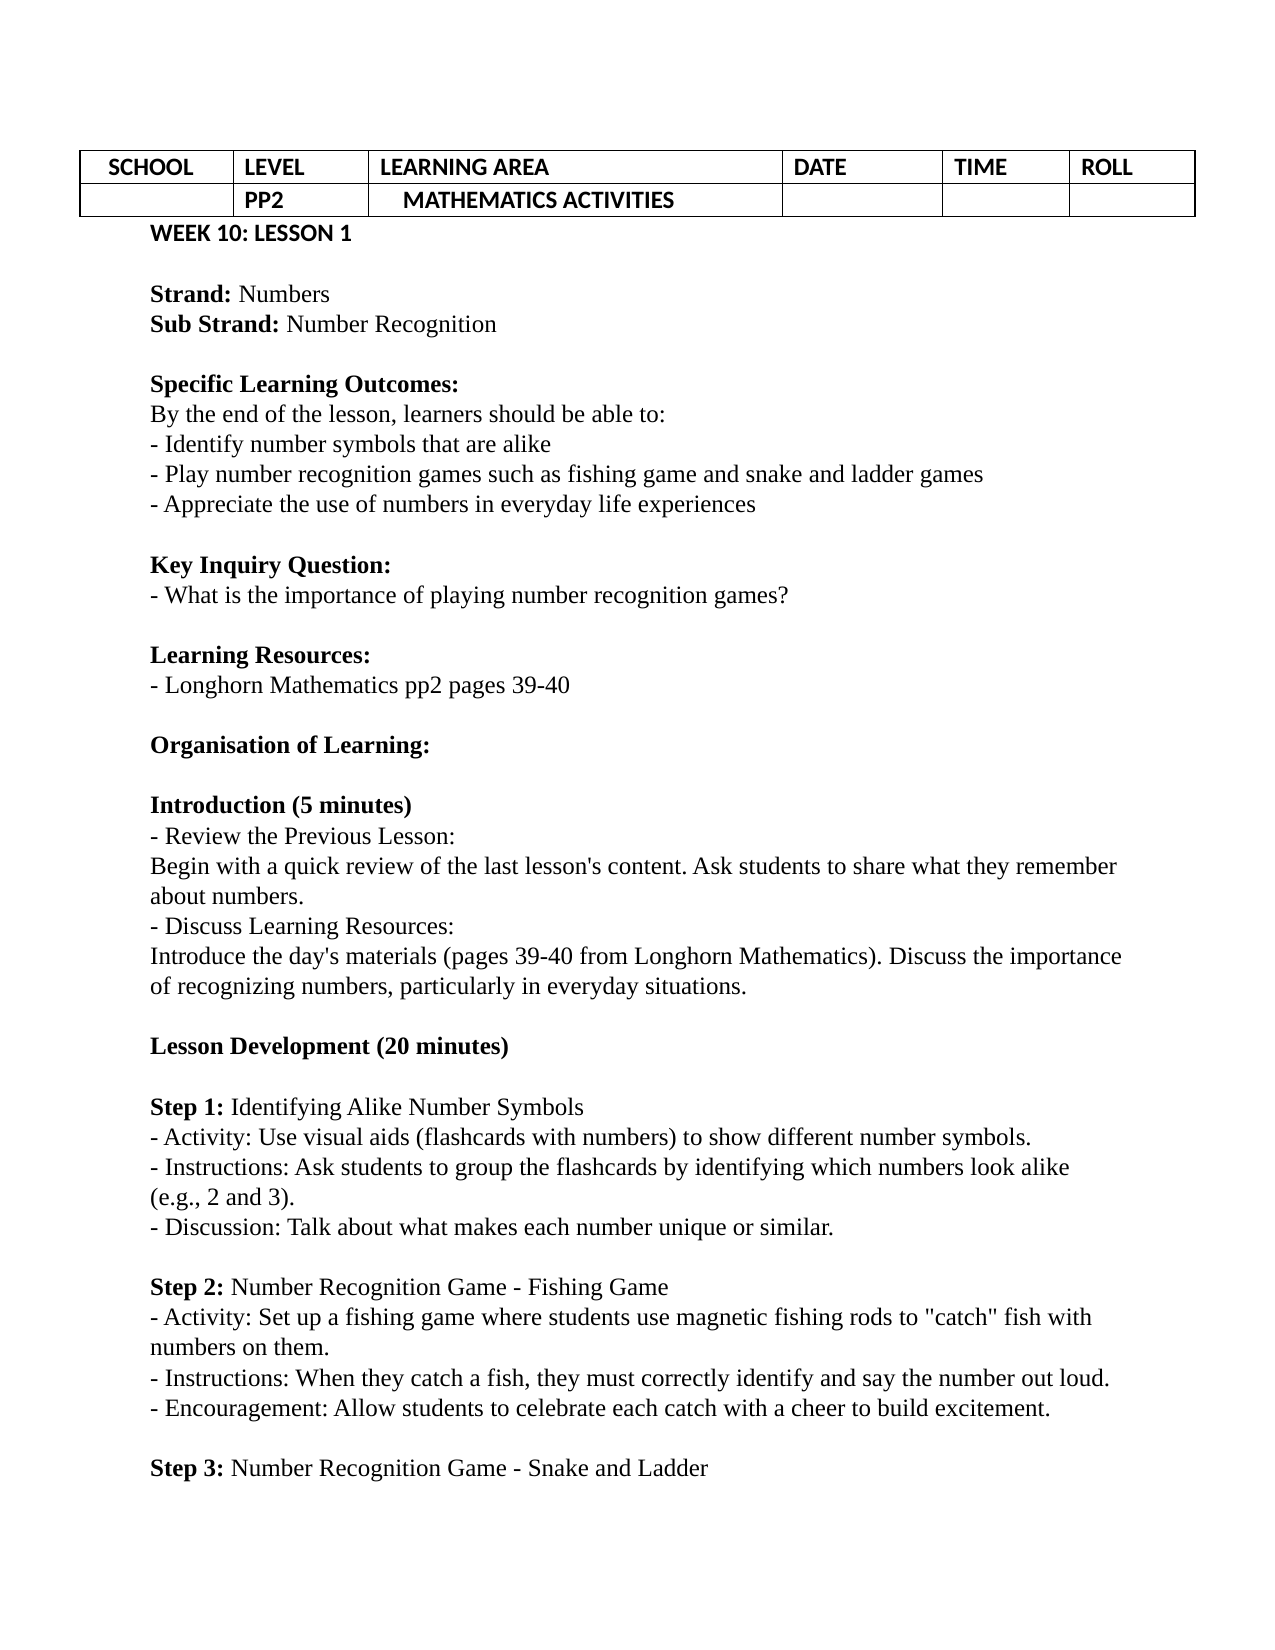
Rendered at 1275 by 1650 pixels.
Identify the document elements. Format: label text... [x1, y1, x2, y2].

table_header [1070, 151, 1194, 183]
text Lesson Development (20 minutes) [150, 1031, 1125, 1060]
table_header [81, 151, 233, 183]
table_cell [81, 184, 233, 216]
text - Encouragement: Allow students to celebrate each catch with a cheer to build excitement. [150, 1393, 1125, 1421]
text Step 3: Number Recognition Game - Snake and Ladder [150, 1453, 1125, 1482]
text - Longhorn Mathematics pp2 pages 39-40 [150, 670, 1125, 699]
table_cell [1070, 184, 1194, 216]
text Introduce the day's materials (pages 39-40 from Longhorn Mathematics). Discuss the importance of recognizing numbers, particularly in everyday situations. [150, 941, 1125, 1000]
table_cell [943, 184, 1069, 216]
text - Activity: Use visual aids (flashcards with numbers) to show different number symbols. [150, 1122, 1125, 1151]
text Specific Learning Outcomes: [150, 369, 1125, 398]
text Strand: Numbers [150, 279, 1125, 308]
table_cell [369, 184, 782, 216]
text By the end of the lesson, learners should be able to: [150, 399, 1125, 428]
text - Play number recognition games such as fishing game and snake and ladder games [150, 459, 1125, 488]
text Sub Strand: Number Recognition [150, 309, 1125, 338]
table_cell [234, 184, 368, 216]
text - Instructions: When they catch a fish, they must correctly identify and say the number out loud. [150, 1363, 1125, 1391]
text - Review the Previous Lesson: [150, 821, 1125, 849]
text - Appreciate the use of numbers in everyday life experiences [150, 489, 1125, 518]
text - Instructions: Ask students to group the flashcards by identifying which numbers look alike (e.g., 2 and 3). [150, 1152, 1125, 1211]
text - What is the importance of playing number recognition games? [150, 580, 1125, 609]
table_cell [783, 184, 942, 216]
text Key Inquiry Question: [150, 550, 1125, 578]
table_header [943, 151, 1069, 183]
text Learning Resources: [150, 640, 1125, 669]
text Begin with a quick review of the last lesson's content. Ask students to share what they remember about numbers. [150, 851, 1125, 910]
text Organisation of Learning: [150, 730, 1125, 759]
text - Activity: Set up a fishing game where students use magnetic fishing rods to "catch" fish with numbers on them. [150, 1302, 1125, 1361]
text Step 1: Identifying Alike Number Symbols [150, 1092, 1125, 1120]
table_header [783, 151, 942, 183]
text - Discuss Learning Resources: [150, 911, 1125, 940]
text Step 2: Number Recognition Game - Fishing Game [150, 1272, 1125, 1301]
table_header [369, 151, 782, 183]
text WEEK 10: LESSON 1 [150, 217, 1125, 247]
text - Identify number symbols that are alike [150, 429, 1125, 458]
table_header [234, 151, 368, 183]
text - Discussion: Talk about what makes each number unique or similar. [150, 1212, 1125, 1241]
text Introduction (5 minutes) [150, 791, 1125, 819]
